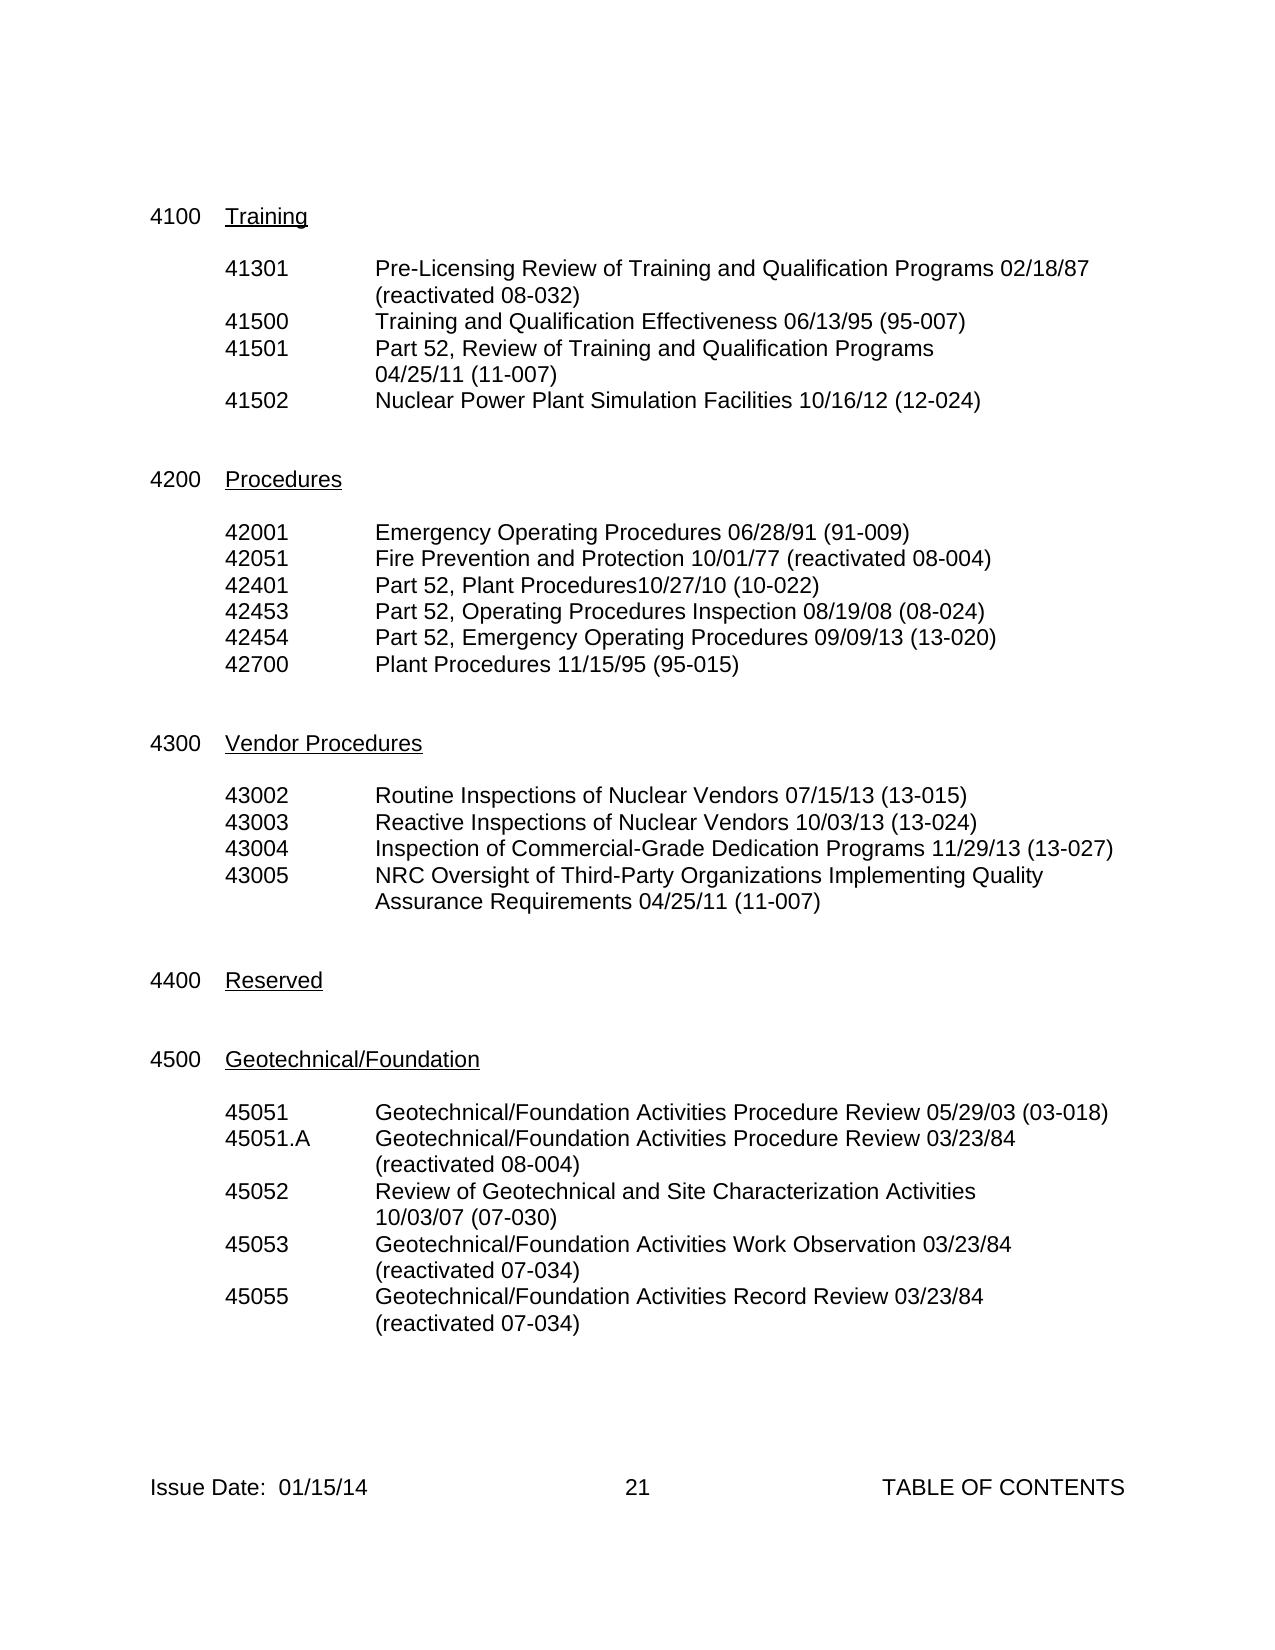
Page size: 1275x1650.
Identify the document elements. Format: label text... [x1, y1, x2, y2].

text 45051.A Geotechnical/Foundation Activities Procedure Review 03/23/84 (reactivated 08-004) [150, 1125, 1125, 1178]
text 42001 Emergency Operating Procedures 06/28/91 (91-009) [150, 519, 1125, 545]
text 4100 Training [150, 203, 1125, 229]
text 42700 Plant Procedures 11/15/95 (95-015) [150, 651, 1125, 677]
text 42453 Part 52, Operating Procedures Inspection 08/19/08 (08-024) [225, 598, 1125, 624]
text 4200 Procedures [150, 466, 1125, 493]
text 10/03/07 (07-030) [225, 1204, 1125, 1231]
text 45052 Review of Geotechnical and Site Characterization Activities [225, 1178, 1125, 1204]
text 4400 Reserved [150, 967, 1125, 993]
text 41500 Training and Qualification Effectiveness 06/13/95 (95-007) [150, 308, 1125, 334]
text 4300 Vendor Procedures [150, 730, 1125, 756]
text 42051 Fire Prevention and Protection 10/01/77 (reactivated 08-004) [150, 545, 1125, 572]
text 41301 Pre-Licensing Review of Training and Qualification Programs 02/18/87 (reactivated 08-032) [150, 255, 1125, 308]
text 42401 Part 52, Plant Procedures10/27/10 (10-022) [150, 572, 1125, 598]
text 42454 Part 52, Emergency Operating Procedures 09/09/13 (13-020) [150, 624, 1125, 651]
text 04/25/11 (11-007) [150, 361, 1125, 387]
text 43004 Inspection of Commercial-Grade Dedication Programs 11/29/13 (13-027) [225, 835, 1125, 862]
text 45051 Geotechnical/Foundation Activities Procedure Review 05/29/03 (03-018) [150, 1099, 1125, 1125]
text 45055 Geotechnical/Foundation Activities Record Review 03/23/84 [150, 1283, 1125, 1309]
text 41502 Nuclear Power Plant Simulation Facilities 10/16/12 (12-024) [150, 387, 1125, 413]
text 43003 Reactive Inspections of Nuclear Vendors 10/03/13 (13-024) [225, 809, 1125, 835]
text 45053 Geotechnical/Foundation Activities Work Observation 03/23/84 (reactivated 07-034) [150, 1231, 1125, 1283]
text 43005 NRC Oversight of Third-Party Organizations Implementing Quality Assurance Requirements 04/25/11 (11-007) [150, 862, 1125, 914]
text 4500 Geotechnical/Foundation [150, 1046, 1125, 1072]
text 43002 Routine Inspections of Nuclear Vendors 07/15/13 (13-015) [150, 782, 1125, 809]
text (reactivated 07-034) [150, 1309, 1125, 1336]
text 41501 Part 52, Review of Training and Qualification Programs [150, 334, 1125, 361]
